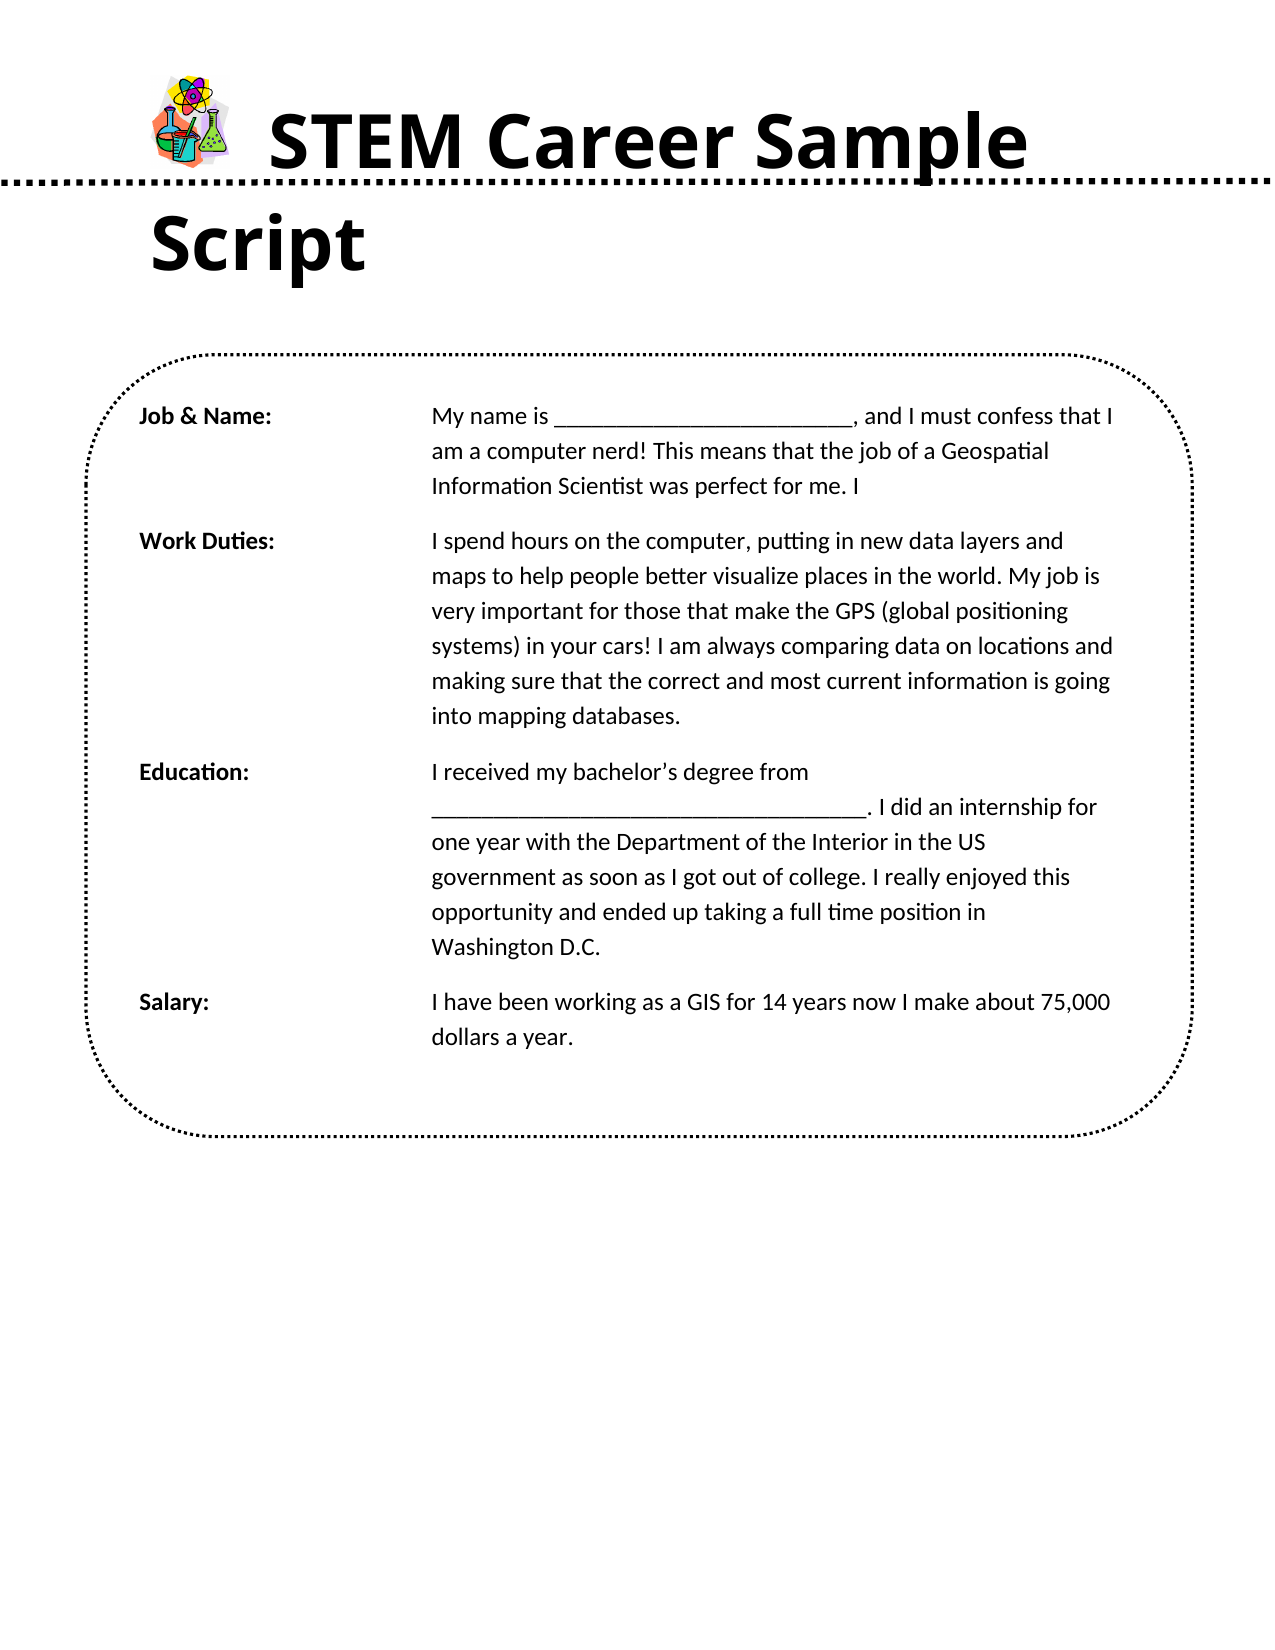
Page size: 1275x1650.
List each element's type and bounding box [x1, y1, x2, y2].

picture [150, 75, 230, 169]
